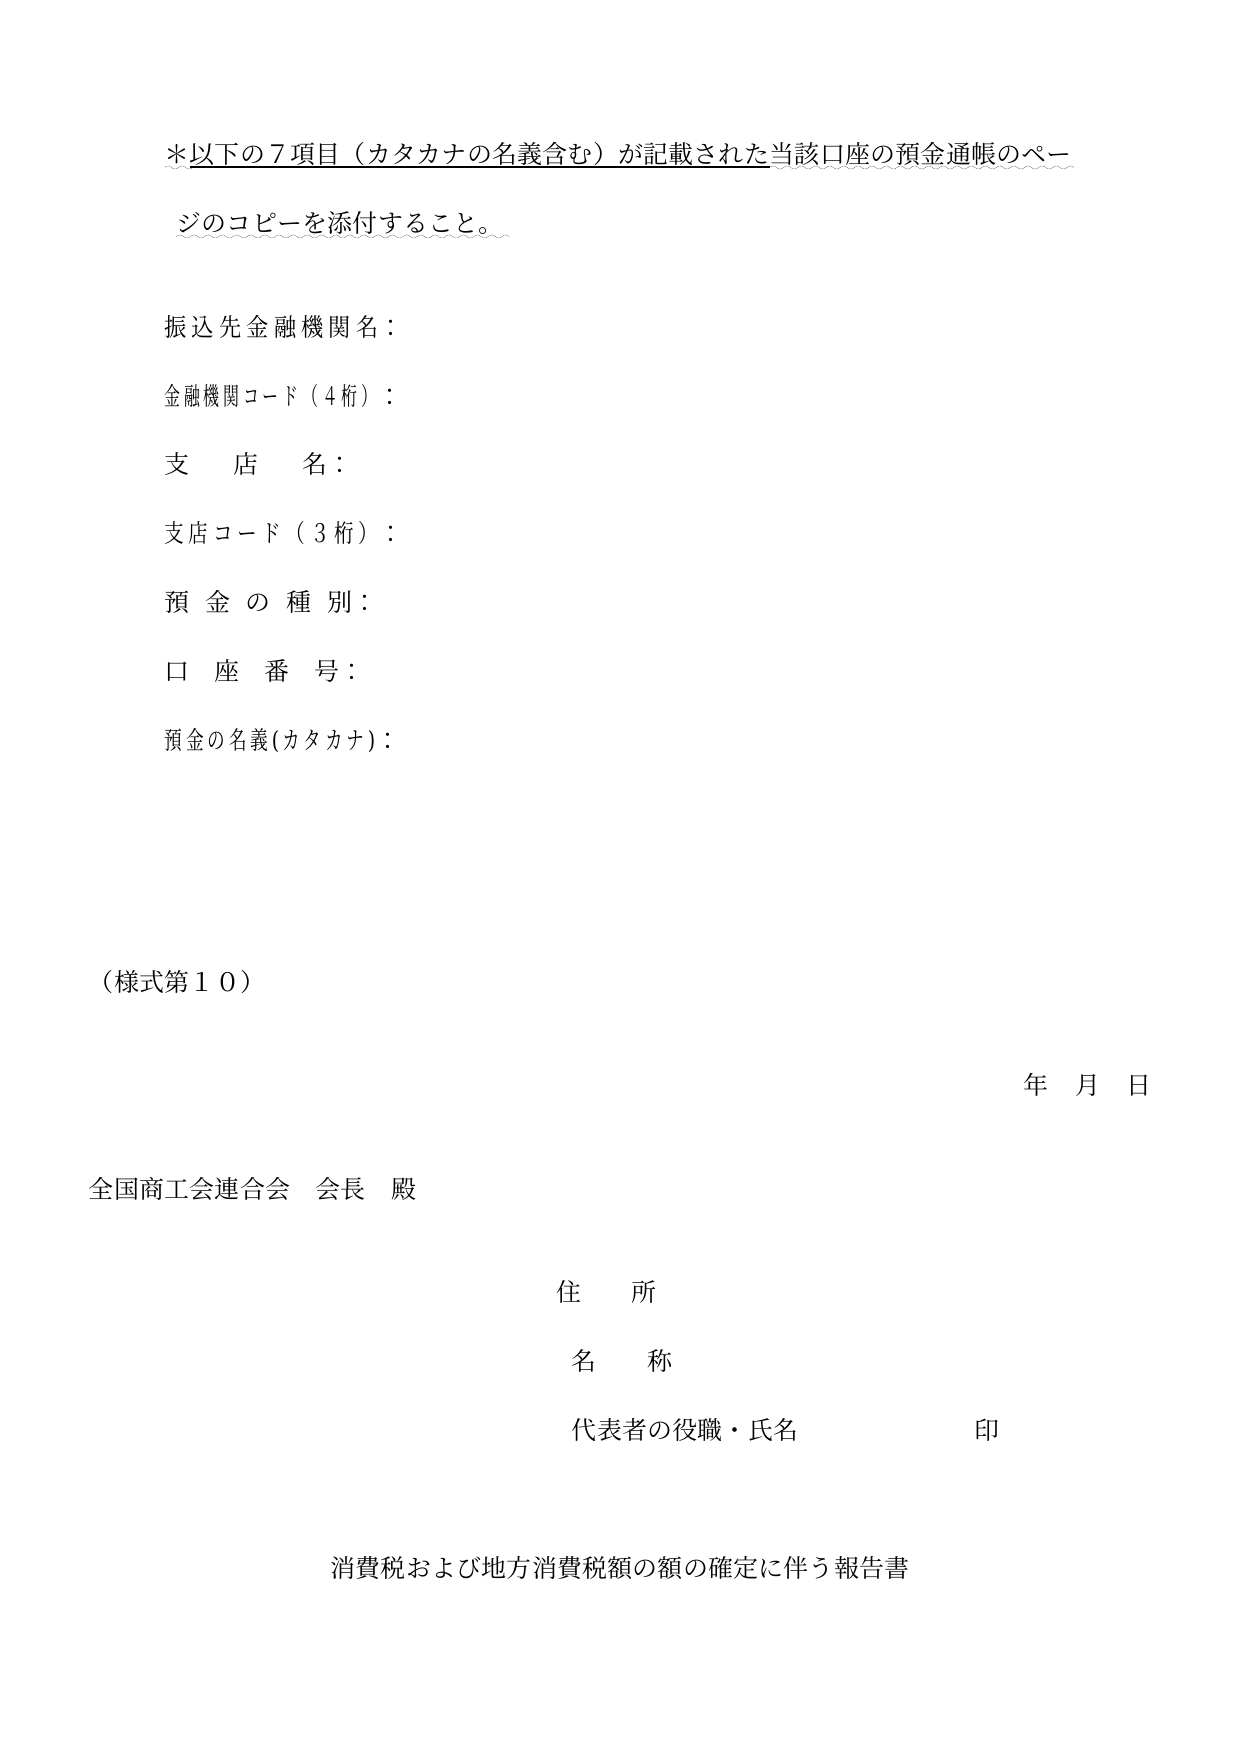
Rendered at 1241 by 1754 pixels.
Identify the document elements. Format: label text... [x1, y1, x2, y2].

text 名 称 [89, 1325, 1152, 1394]
text 全国商工会連合会 会長 殿 [89, 1153, 1152, 1222]
text 振込先金融機関名： [89, 291, 1152, 360]
text 金融機関コード（４桁）： [89, 360, 1152, 429]
text 支店名： [89, 429, 1152, 498]
text 年 月 日 [89, 1049, 1152, 1118]
text 預金の種別： [89, 567, 1152, 636]
text 消費税および地方消費税額の額の確定に伴う報告書 [89, 1532, 1152, 1601]
text （様式第１０） [89, 946, 1152, 1015]
text 支店コード（３桁）： [89, 498, 1152, 567]
text 口座番号： [89, 636, 1152, 704]
text ジのコピーを添付すること。 [176, 187, 1152, 256]
text 預金の名義(カタカナ)： [89, 704, 1152, 773]
text ＊以下の７項目（カタカナの名義含む）が記載された当該口座の預金通帳のペー [89, 118, 1152, 187]
text 住 所 [89, 1256, 1152, 1325]
text 代表者の役職・氏名 印 [89, 1394, 1152, 1463]
